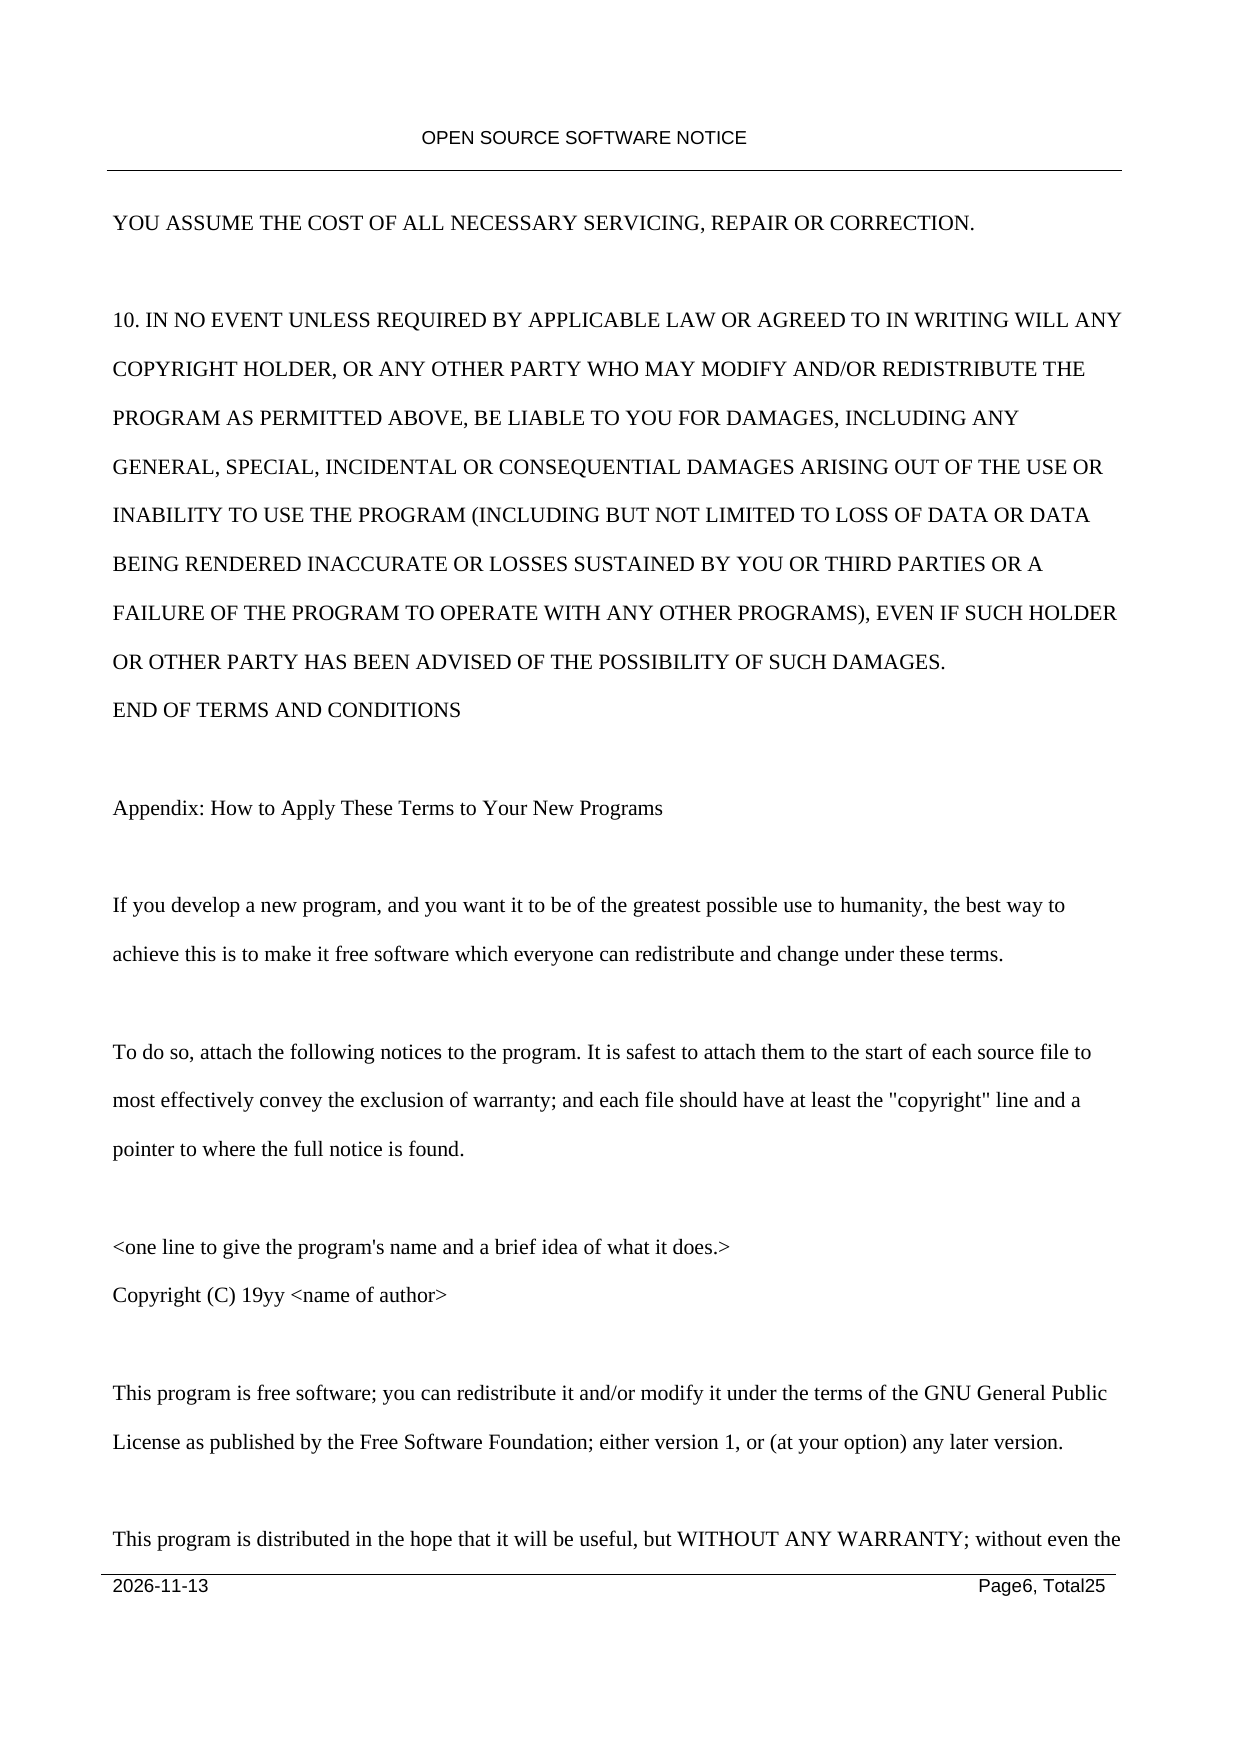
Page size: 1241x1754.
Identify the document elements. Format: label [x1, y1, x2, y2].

text [112, 206, 1128, 1555]
